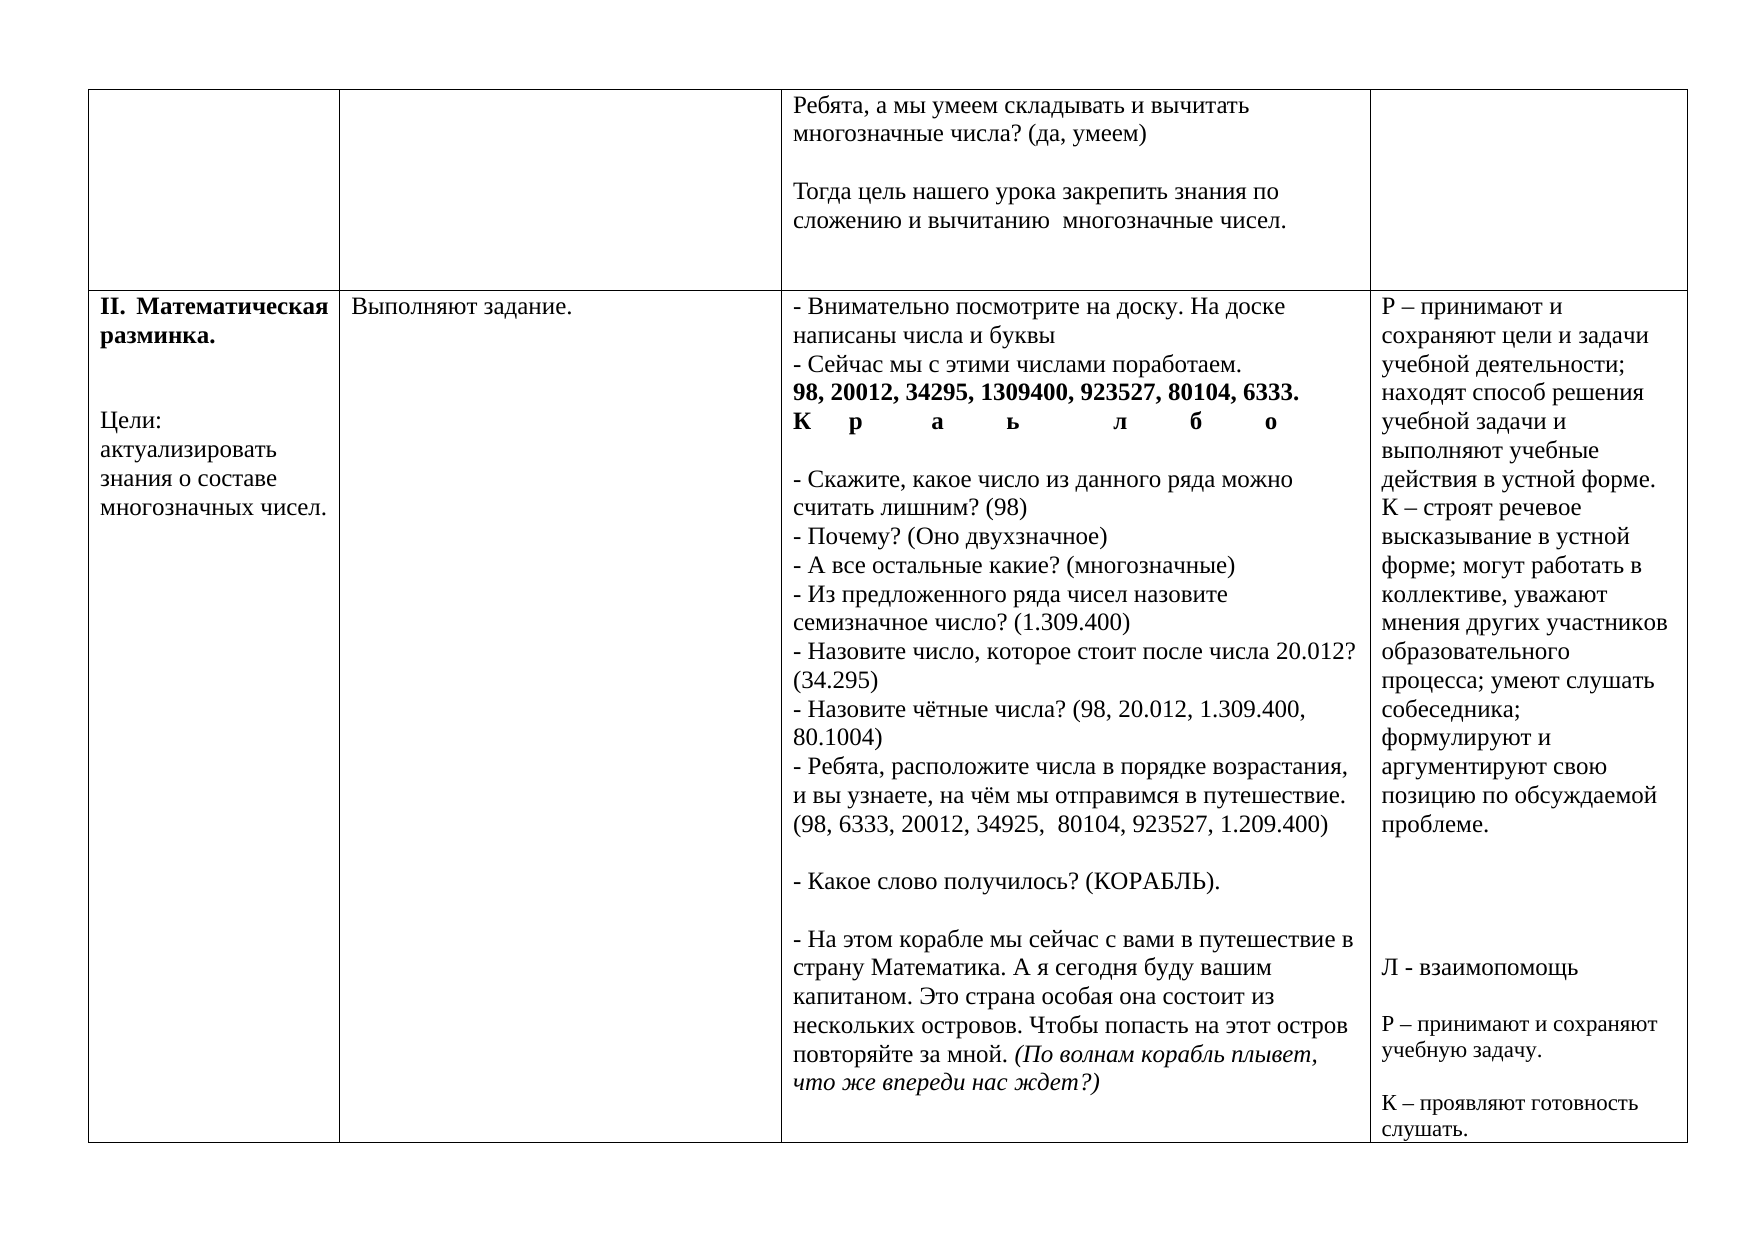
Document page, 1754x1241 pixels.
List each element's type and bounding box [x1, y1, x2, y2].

table_cell [340, 90, 781, 290]
table_cell [340, 291, 781, 1142]
table_cell [782, 291, 1370, 1142]
table_cell [89, 90, 339, 290]
table_cell [1371, 291, 1687, 1142]
table_cell [89, 291, 339, 1142]
table_cell [1371, 90, 1687, 290]
table_cell [782, 90, 1370, 290]
